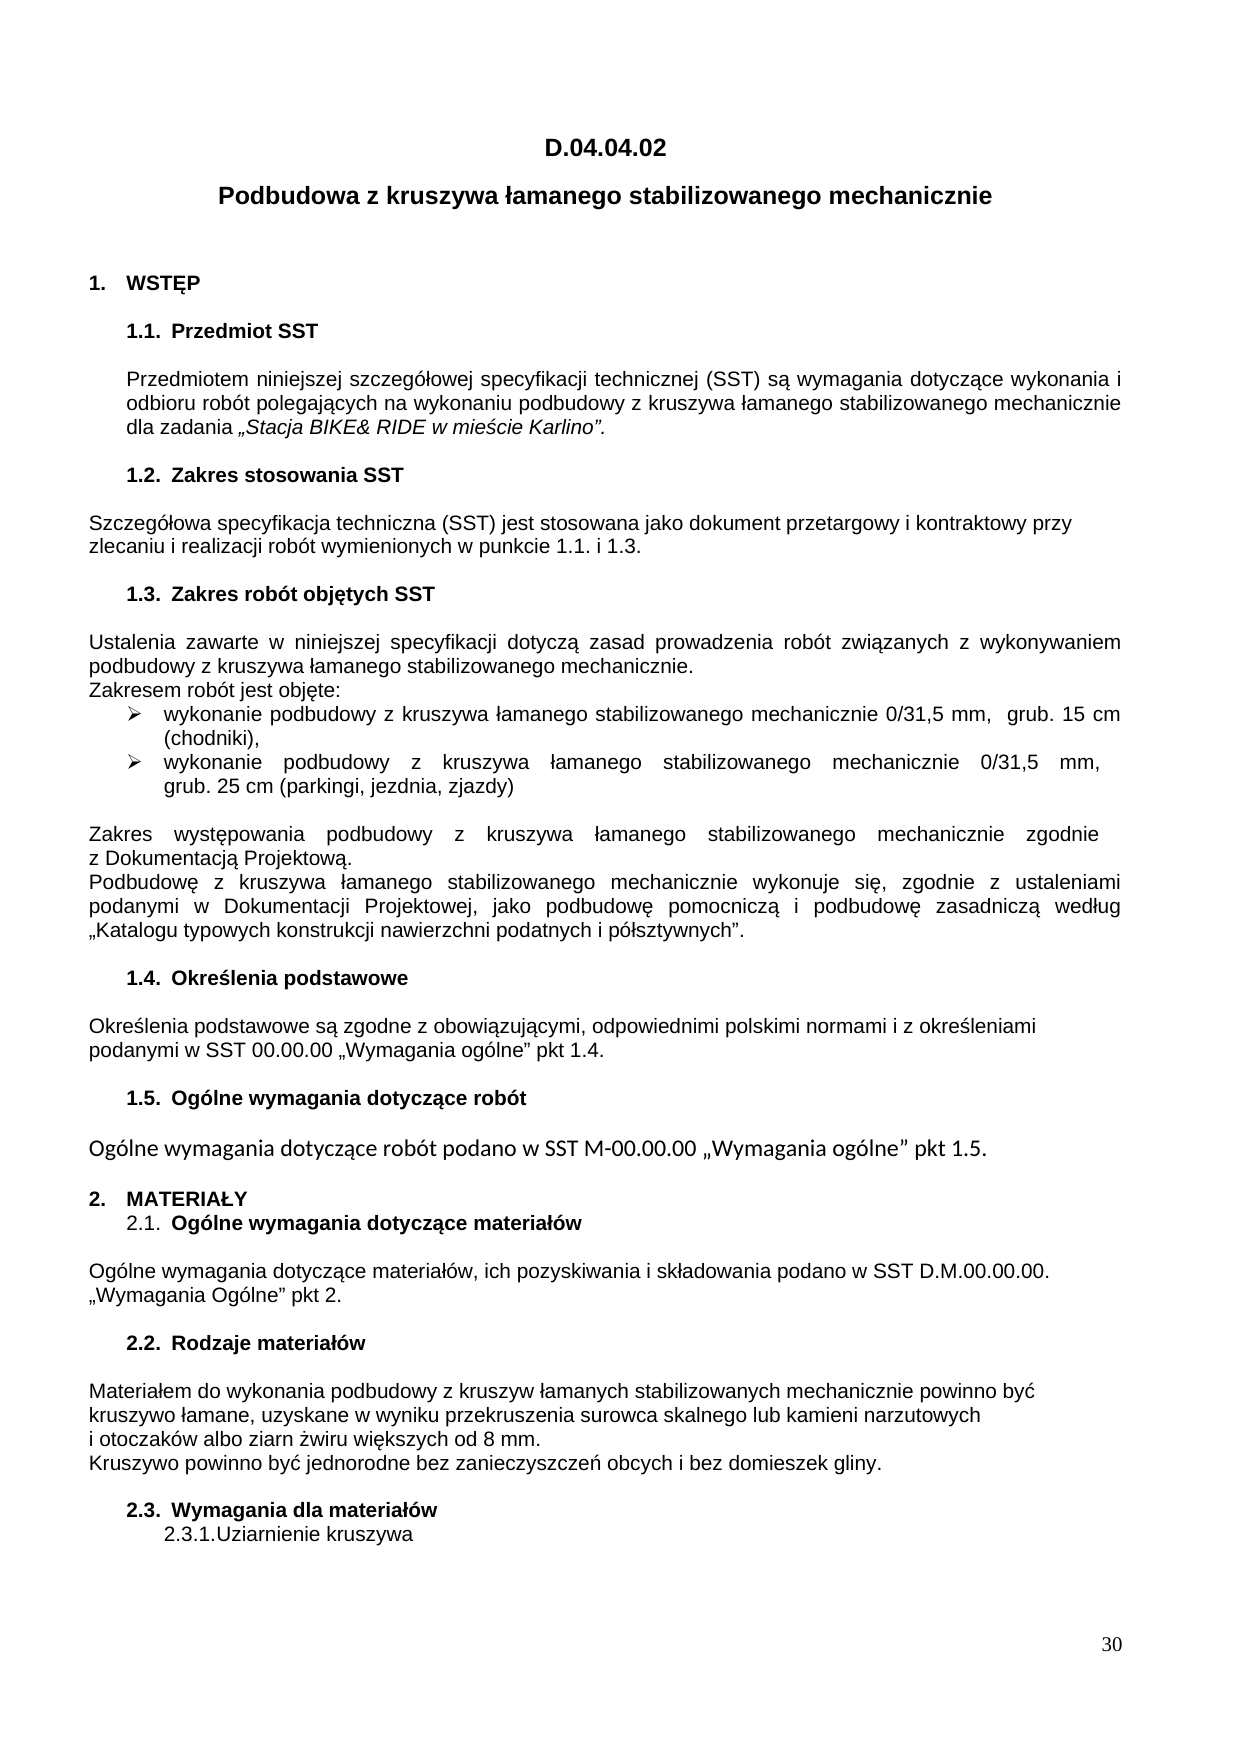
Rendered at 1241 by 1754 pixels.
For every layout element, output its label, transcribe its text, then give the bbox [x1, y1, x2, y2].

list Ogólne wymagania dotyczące materiałów [126, 1211, 1122, 1235]
list Rodzaje materiałów [126, 1331, 1122, 1354]
text Podbudowa z kruszywa łamanego stabilizowanego mechanicznie [89, 181, 1122, 209]
list Wymagania dla materiałów [126, 1498, 1122, 1522]
list MATERIAŁY [89, 1187, 1122, 1211]
list Uziarnienie kruszywa [164, 1522, 1122, 1546]
list WSTĘP [89, 271, 1122, 295]
list Zakres stosowania SST [126, 462, 1122, 486]
text Zakres występowania podbudowy z kruszywa łamanego stabilizowanego mechanicznie zgodnie z Dokumentacją Projektową. [89, 822, 1122, 870]
list Zakres robót objętych SST [126, 582, 1122, 606]
text Szczegółowa specyfikacja techniczna (SST) jest stosowana jako dokument przetargowy i kontraktowy przy zlecaniu i realizacji robót wymienionych w punkcie 1.1. i 1.3. [89, 510, 1122, 558]
text D.04.04.02 [89, 133, 1122, 162]
text Zakresem robót jest objęte: [89, 678, 1122, 702]
list wykonanie podbudowy z kruszywa łamanego stabilizowanego mechanicznie 0/31,5 mm, grub. 15 cm (chodniki), [126, 702, 1122, 750]
text Ustalenia zawarte w niniejszej specyfikacji dotyczą zasad prowadzenia robót związanych z wykonywaniem podbudowy z kruszywa łamanego stabilizowanego mechanicznie. [89, 630, 1122, 678]
text Określenia podstawowe są zgodne z obowiązującymi, odpowiednimi polskimi normami i z określeniami podanymi w SST 00.00.00 „Wymagania ogólne” pkt 1.4. [89, 1014, 1122, 1062]
text Przedmiotem niniejszej szczegółowej specyfikacji technicznej (SST) są wymagania dotyczące wykonania i odbioru robót polegających na wykonaniu podbudowy z kruszywa łamanego stabilizowanego mechanicznie dla zadania „Stacja BIKE& RIDE w mieście Karlino”. [126, 367, 1122, 438]
text Materiałem do wykonania podbudowy z kruszyw łamanych stabilizowanych mechanicznie powinno być kruszywo łamane, uzyskane w wyniku przekruszenia surowca skalnego lub kamieni narzutowych i otoczaków albo ziarn żwiru większych od 8 mm. [89, 1378, 1122, 1450]
text Ogólne wymagania dotyczące materiałów, ich pozyskiwania i składowania podano w SST D.M.00.00.00. „Wymagania Ogólne” pkt 2. [89, 1259, 1122, 1307]
list wykonanie podbudowy z kruszywa łamanego stabilizowanego mechanicznie 0/31,5 mm, grub. 25 cm (parkingi, jezdnia, zjazdy) [126, 750, 1122, 798]
list Określenia podstawowe [126, 966, 1122, 990]
text Podbudowę z kruszywa łamanego stabilizowanego mechanicznie wykonuje się, zgodnie z ustaleniami podanymi w Dokumentacji Projektowej, jako podbudowę pomocniczą i podbudowę zasadniczą według „Katalogu typowych konstrukcji nawierzchni podatnych i półsztywnych”. [89, 870, 1122, 942]
list Ogólne wymagania dotyczące robót [126, 1086, 1122, 1109]
text Kruszywo powinno być jednorodne bez zanieczyszczeń obcych i bez domieszek gliny. [89, 1450, 1122, 1474]
list Przedmiot SST [126, 319, 1122, 343]
text Ogólne wymagania dotyczące robót podano w SST M-00.00.00 „Wymagania ogólne” pkt 1.5. [89, 1133, 1122, 1163]
